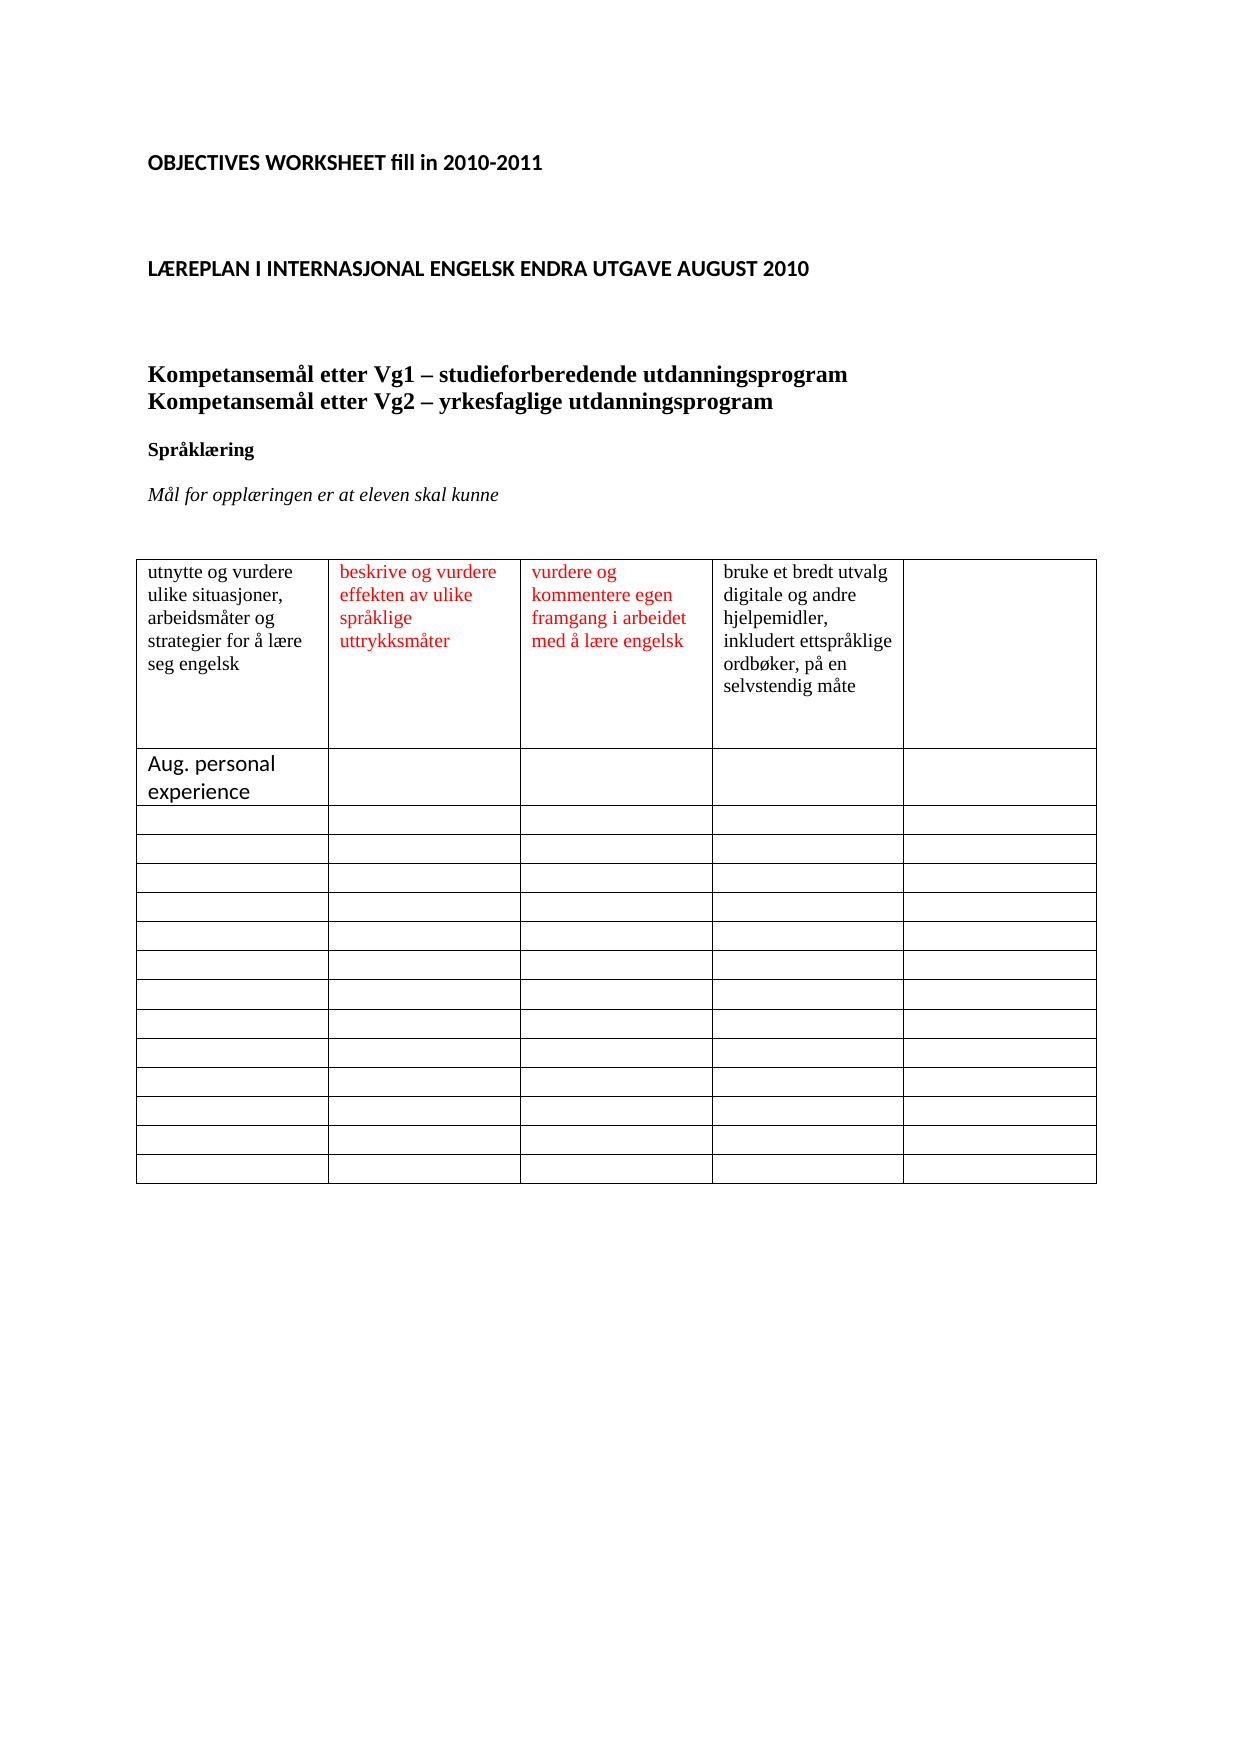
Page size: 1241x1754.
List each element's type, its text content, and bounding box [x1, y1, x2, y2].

table_cell [713, 1068, 903, 1096]
table_cell [137, 1010, 328, 1037]
table_cell [329, 951, 520, 979]
text OBJECTIVES WORKSHEET fill in 2010-2011 [148, 148, 1093, 176]
table_cell [713, 1039, 903, 1067]
table_cell [904, 864, 1096, 892]
table_cell [521, 806, 712, 834]
table_cell [137, 835, 328, 863]
table_cell [521, 749, 712, 805]
table_cell [137, 893, 328, 921]
table_cell [329, 1039, 520, 1067]
table_cell [521, 922, 712, 950]
table_cell [329, 1126, 520, 1154]
table_cell [904, 922, 1096, 950]
table_cell [904, 1010, 1096, 1037]
table_header beskrive og vurdere effekten av ulike språklige uttrykksmåter [329, 560, 520, 748]
table_cell [904, 1155, 1096, 1183]
table_cell [137, 1068, 328, 1096]
table_cell [713, 951, 903, 979]
table_cell [521, 835, 712, 863]
table_cell [521, 980, 712, 1008]
table_cell [521, 893, 712, 921]
table_cell [137, 1155, 328, 1183]
table_cell [521, 1068, 712, 1096]
table_cell [137, 1097, 328, 1125]
text Mål for opplæringen er at eleven skal kunne [148, 483, 1093, 506]
table_cell Aug. personal experience [137, 749, 328, 805]
text LÆREPLAN I INTERNASJONAL ENGELSK ENDRA UTGAVE AUGUST 2010 [148, 254, 1093, 282]
table_cell [904, 1039, 1096, 1067]
text Kompetansemål etter Vg1 – studieforberedende utdanningsprogram [148, 360, 1093, 387]
table_cell [329, 1010, 520, 1037]
table_cell [137, 922, 328, 950]
table_cell [521, 1126, 712, 1154]
table_cell [329, 806, 520, 834]
table_cell [713, 1010, 903, 1037]
table_cell [137, 806, 328, 834]
table_cell [713, 980, 903, 1008]
table_cell [904, 893, 1096, 921]
table_cell [713, 1155, 903, 1183]
table_cell [713, 806, 903, 834]
table_cell [713, 749, 903, 805]
table_cell [713, 835, 903, 863]
table_header utnytte og vurdere ulike situasjoner, arbeidsmåter og strategier for å lære seg engelsk [137, 560, 328, 748]
table_cell [329, 864, 520, 892]
table_cell [904, 1126, 1096, 1154]
table_cell [329, 893, 520, 921]
table_cell [137, 980, 328, 1008]
table_cell [521, 864, 712, 892]
table_cell [329, 980, 520, 1008]
table_cell [713, 893, 903, 921]
table_cell [904, 835, 1096, 863]
table_cell [329, 1097, 520, 1125]
table_cell [137, 951, 328, 979]
table_cell [329, 835, 520, 863]
table_cell [904, 749, 1096, 805]
table_cell [137, 1039, 328, 1067]
table_cell [329, 1068, 520, 1096]
table_cell [904, 980, 1096, 1008]
table_cell [521, 1039, 712, 1067]
table_cell [904, 1097, 1096, 1125]
table_cell [904, 806, 1096, 834]
table_cell [329, 1155, 520, 1183]
table_cell [521, 951, 712, 979]
text Kompetansemål etter Vg2 – yrkesfaglige utdanningsprogram [148, 387, 1093, 415]
table_header vurdere og kommentere egen framgang i arbeidet med å lære engelsk [521, 560, 712, 748]
table_cell [329, 749, 520, 805]
table_cell [521, 1155, 712, 1183]
table_cell [713, 1097, 903, 1125]
text Språklæring [148, 438, 1093, 461]
table_cell [713, 1126, 903, 1154]
table_cell [521, 1010, 712, 1037]
table_cell [904, 1068, 1096, 1096]
table_header [904, 560, 1096, 748]
table_cell [137, 864, 328, 892]
table_cell [713, 864, 903, 892]
table_cell [713, 922, 903, 950]
table_cell [521, 1097, 712, 1125]
table_cell [137, 1126, 328, 1154]
table_cell [329, 922, 520, 950]
table_cell [904, 951, 1096, 979]
table_header bruke et bredt utvalg digitale og andre hjelpemidler, inkludert ettspråklige ordbøker, på en selvstendig måte [713, 560, 903, 748]
